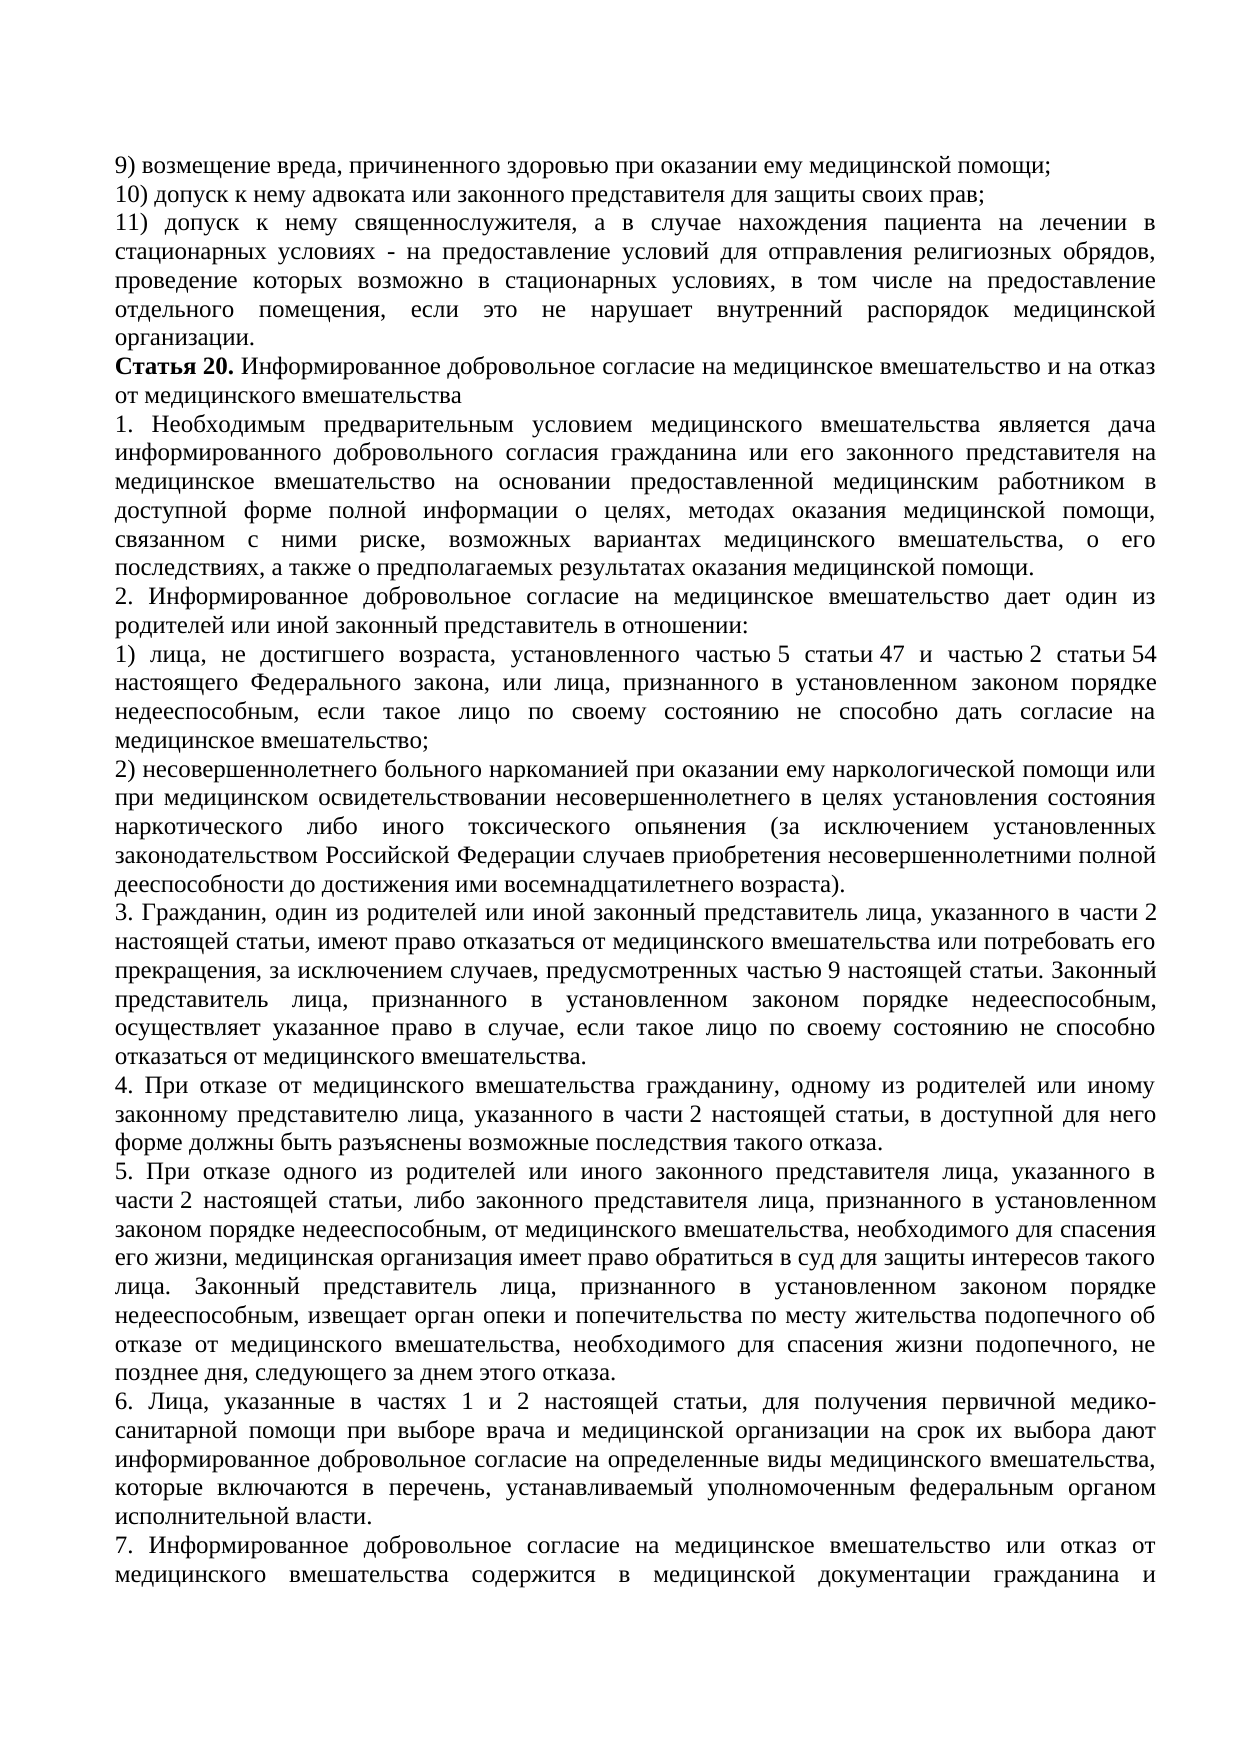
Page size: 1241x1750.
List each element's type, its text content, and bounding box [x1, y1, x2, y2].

text 1) лица, не достигшего возраста, установленного частью 5 статьи 47 и частью 2 статьи 54 настоящего Федерального закона, или лица, признанного в установленном законом порядке недееспособным, если такое лицо по своему состоянию не способно дать согласие на медицинское вмешательство; [114, 639, 1157, 754]
text 4. При отказе от медицинского вмешательства гражданину, одному из родителей или иному законному представителю лица, указанного в части 2 настоящей статьи, в доступной для него форме должны быть разъяснены возможные последствия такого отказа. [114, 1070, 1157, 1156]
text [114, 1530, 1157, 1587]
text 5. При отказе одного из родителей или иного законного представителя лица, указанного в части 2 настоящей статьи, либо законного представителя лица, признанного в установленном законом порядке недееспособным, от медицинского вмешательства, необходимого для спасения его жизни, медицинская организация имеет право обратиться в суд для защиты интересов такого лица. Законный представитель лица, признанного в установленном законом порядке недееспособным, извещает орган опеки и попечительства по месту жительства подопечного об отказе от медицинского вмешательства, необходимого для спасения жизни подопечного, не позднее дня, следующего за днем этого отказа. [114, 1156, 1157, 1386]
text 1. Необходимым предварительным условием медицинского вмешательства является дача информированного добровольного согласия гражданина или его законного представителя на медицинское вмешательство на основании предоставленной медицинским работником в доступной форме полной информации о целях, методах оказания медицинской помощи, связанном с ними риске, возможных вариантах медицинского вмешательства, о его последствиях, а также о предполагаемых результатах оказания медицинской помощи. [114, 409, 1157, 581]
text 9) возмещение вреда, причиненного здоровью при оказании ему медицинской помощи; [114, 150, 1157, 179]
text 10) допуск к нему адвоката или законного представителя для защиты своих прав; [114, 179, 1157, 207]
text 11) допуск к нему священнослужителя, а в случае нахождения пациента на лечении в стационарных условиях - на предоставление условий для отправления религиозных обрядов, проведение которых возможно в стационарных условиях, в том числе на предоставление отдельного помещения, если это не нарушает внутренний распорядок медицинской организации. [114, 207, 1157, 351]
text 2) несовершеннолетнего больного наркоманией при оказании ему наркологической помощи или при медицинском освидетельствовании несовершеннолетнего в целях установления состояния наркотического либо иного токсического опьянения (за исключением установленных законодательством Российской Федерации случаев приобретения несовершеннолетними полной дееспособности до достижения ими восемнадцатилетнего возраста). [114, 754, 1157, 897]
text Статья 20. Информированное добровольное согласие на медицинское вмешательство и на отказ от медицинского вмешательства [114, 351, 1157, 409]
text 6. Лица, указанные в частях 1 и 2 настоящей статьи, для получения первичной медико-санитарной помощи при выборе врача и медицинской организации на срок их выбора дают информированное добровольное согласие на определенные виды медицинского вмешательства, которые включаются в перечень, устанавливаемый уполномоченным федеральным органом исполнительной власти. [114, 1386, 1157, 1530]
text 3. Гражданин, один из родителей или иной законный представитель лица, указанного в части 2 настоящей статьи, имеют право отказаться от медицинского вмешательства или потребовать его прекращения, за исключением случаев, предусмотренных частью 9 настоящей статьи. Законный представитель лица, признанного в установленном законом порядке недееспособным, осуществляет указанное право в случае, если такое лицо по своему состоянию не способно отказаться от медицинского вмешательства. [114, 897, 1157, 1070]
text 2. Информированное добровольное согласие на медицинское вмешательство дает один из родителей или иной законный представитель в отношении: [114, 581, 1157, 639]
